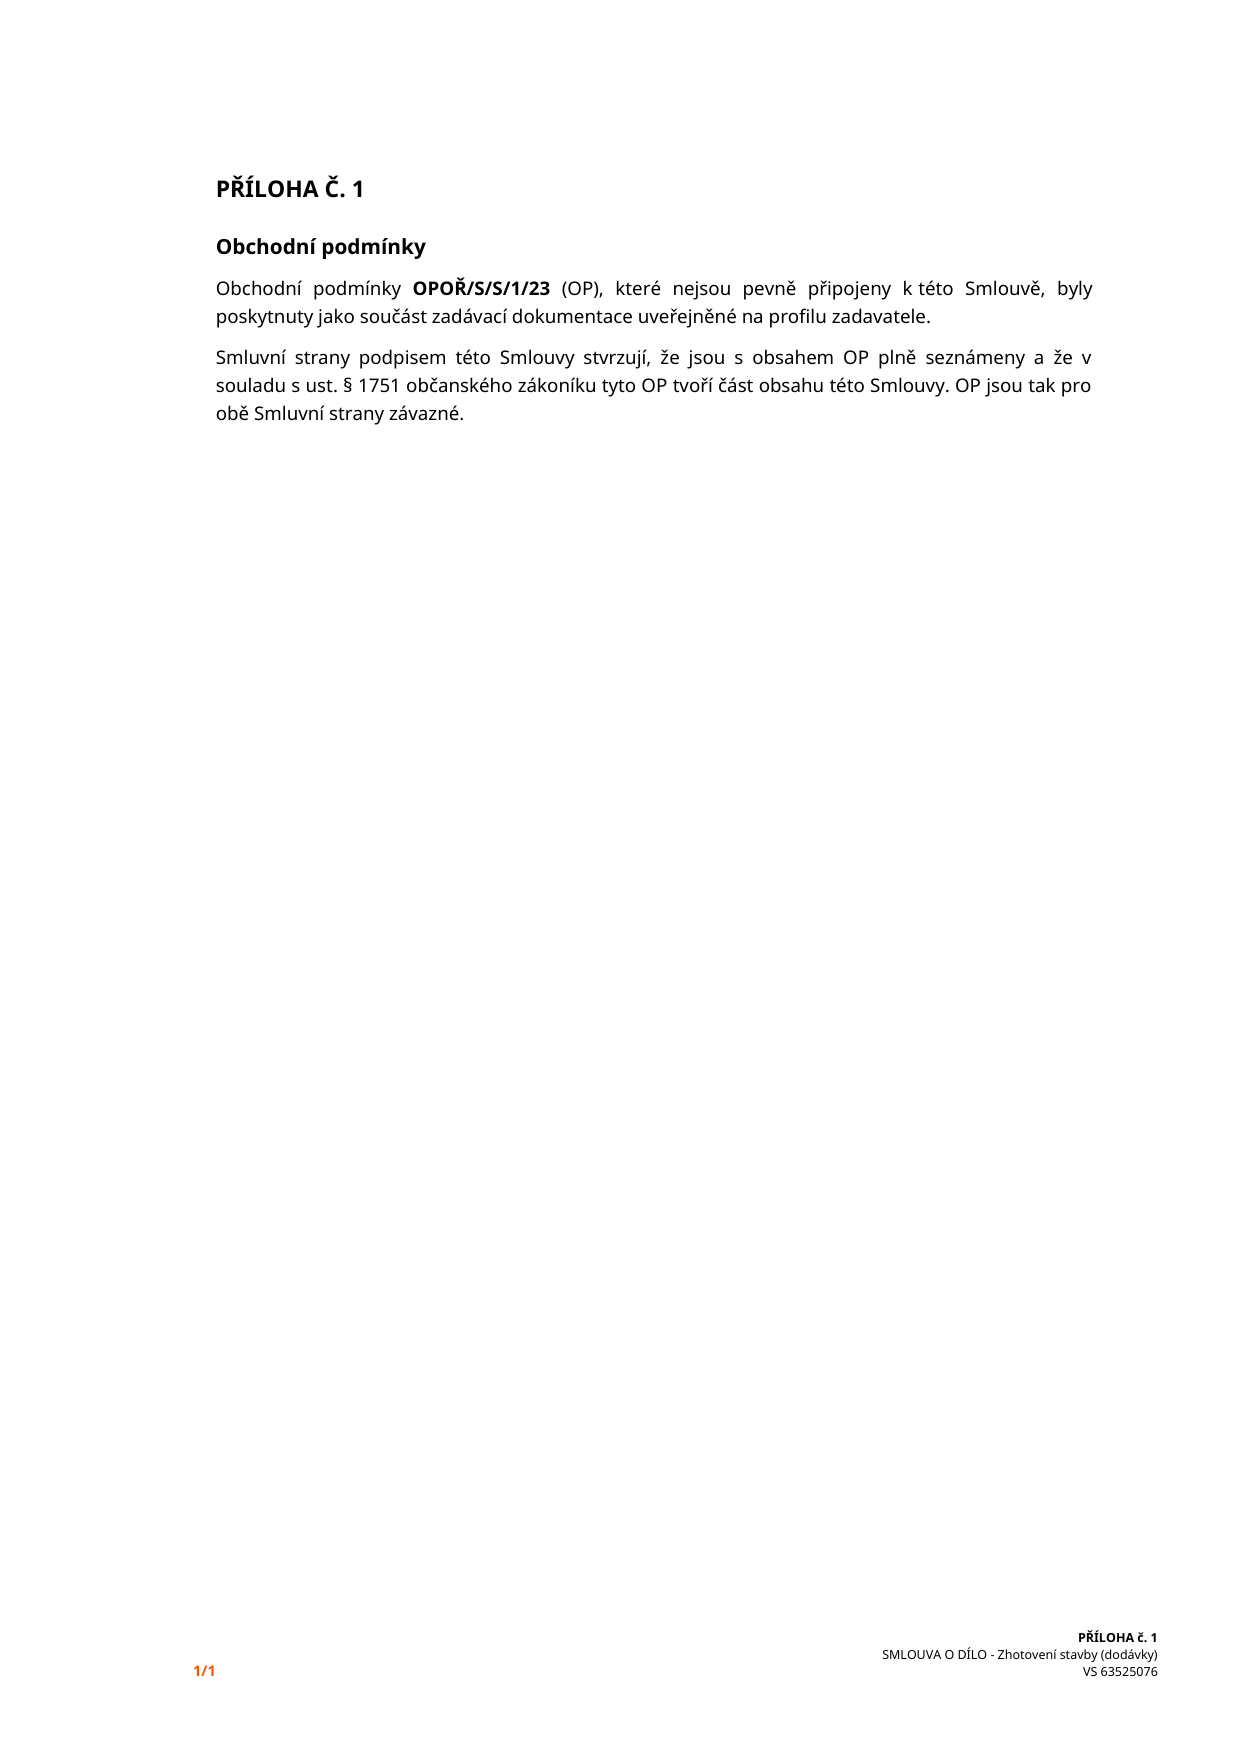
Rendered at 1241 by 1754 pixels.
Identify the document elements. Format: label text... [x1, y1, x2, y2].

text Smluvní strany podpisem této Smlouvy stvrzují, že jsou s obsahem OP plně seznámeny a že v souladu s ust. § 1751 občanského zákoníku tyto OP tvoří část obsahu této Smlouvy. OP jsou tak pro obě Smluvní strany závazné. [216, 344, 1093, 426]
text Příloha č. 1 [216, 172, 1093, 204]
text Obchodní podmínky OPOŘ/S/S/1/23 (OP), které nejsou pevně připojeny k této Smlouvě, byly poskytnuty jako součást zadávací dokumentace uveřejněné na profilu zadavatele. [216, 276, 1093, 329]
text Obchodní podmínky [216, 232, 1093, 260]
